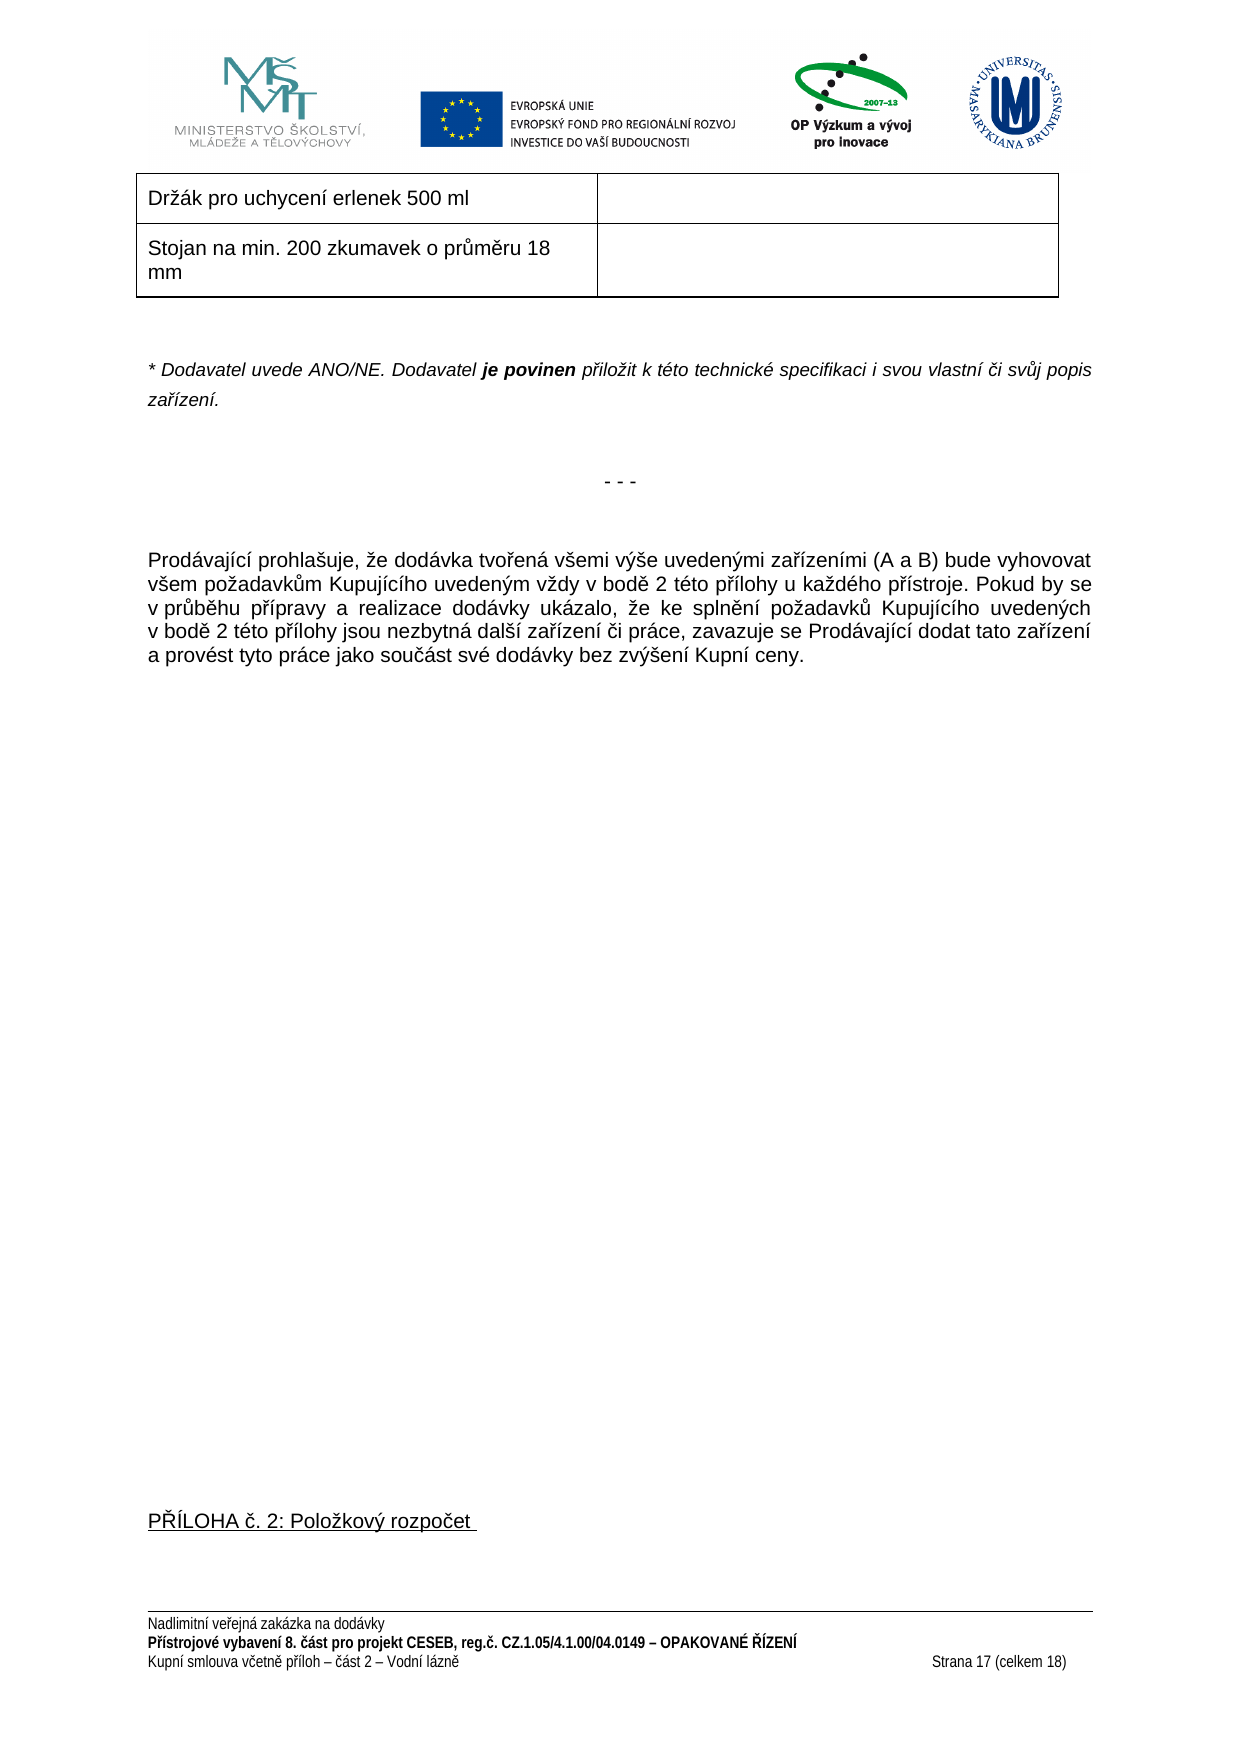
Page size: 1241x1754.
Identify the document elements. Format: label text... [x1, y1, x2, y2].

table_cell Držák pro uchycení erlenek 500 ml [137, 174, 597, 222]
picture [147, 29, 1092, 173]
text PŘÍLOHA č. 2: Položkový rozpočet [148, 1504, 1093, 1533]
text Prodávající prohlašuje, že dodávka tvořená všemi výše uvedenými zařízeními (A a B) bude vyhovovat všem požadavkům Kupujícího uvedeným vždy v bodě 2 této přílohy u každého přístroje. Pokud by se v průběhu přípravy a realizace dodávky ukázalo, že ke splnění požadavků Kupujícího uvedených v bodě 2 této přílohy jsou nezbytná další zařízení či práce, zavazuje se Prodávající dodat tato zařízení a provést tyto práce jako součást své dodávky bez zvýšení Kupní ceny. [148, 547, 1093, 667]
text * Dodavatel uvede ANO/NE. Dodavatel je povinen přiložit k této technické specifikaci i svou vlastní či svůj popis zařízení. [148, 352, 1093, 410]
table_cell [598, 174, 1058, 222]
table_cell Stojan na min. 200 zkumavek o průměru 18 mm [137, 224, 597, 296]
table_cell [598, 224, 1058, 296]
text - - - [148, 464, 1093, 493]
